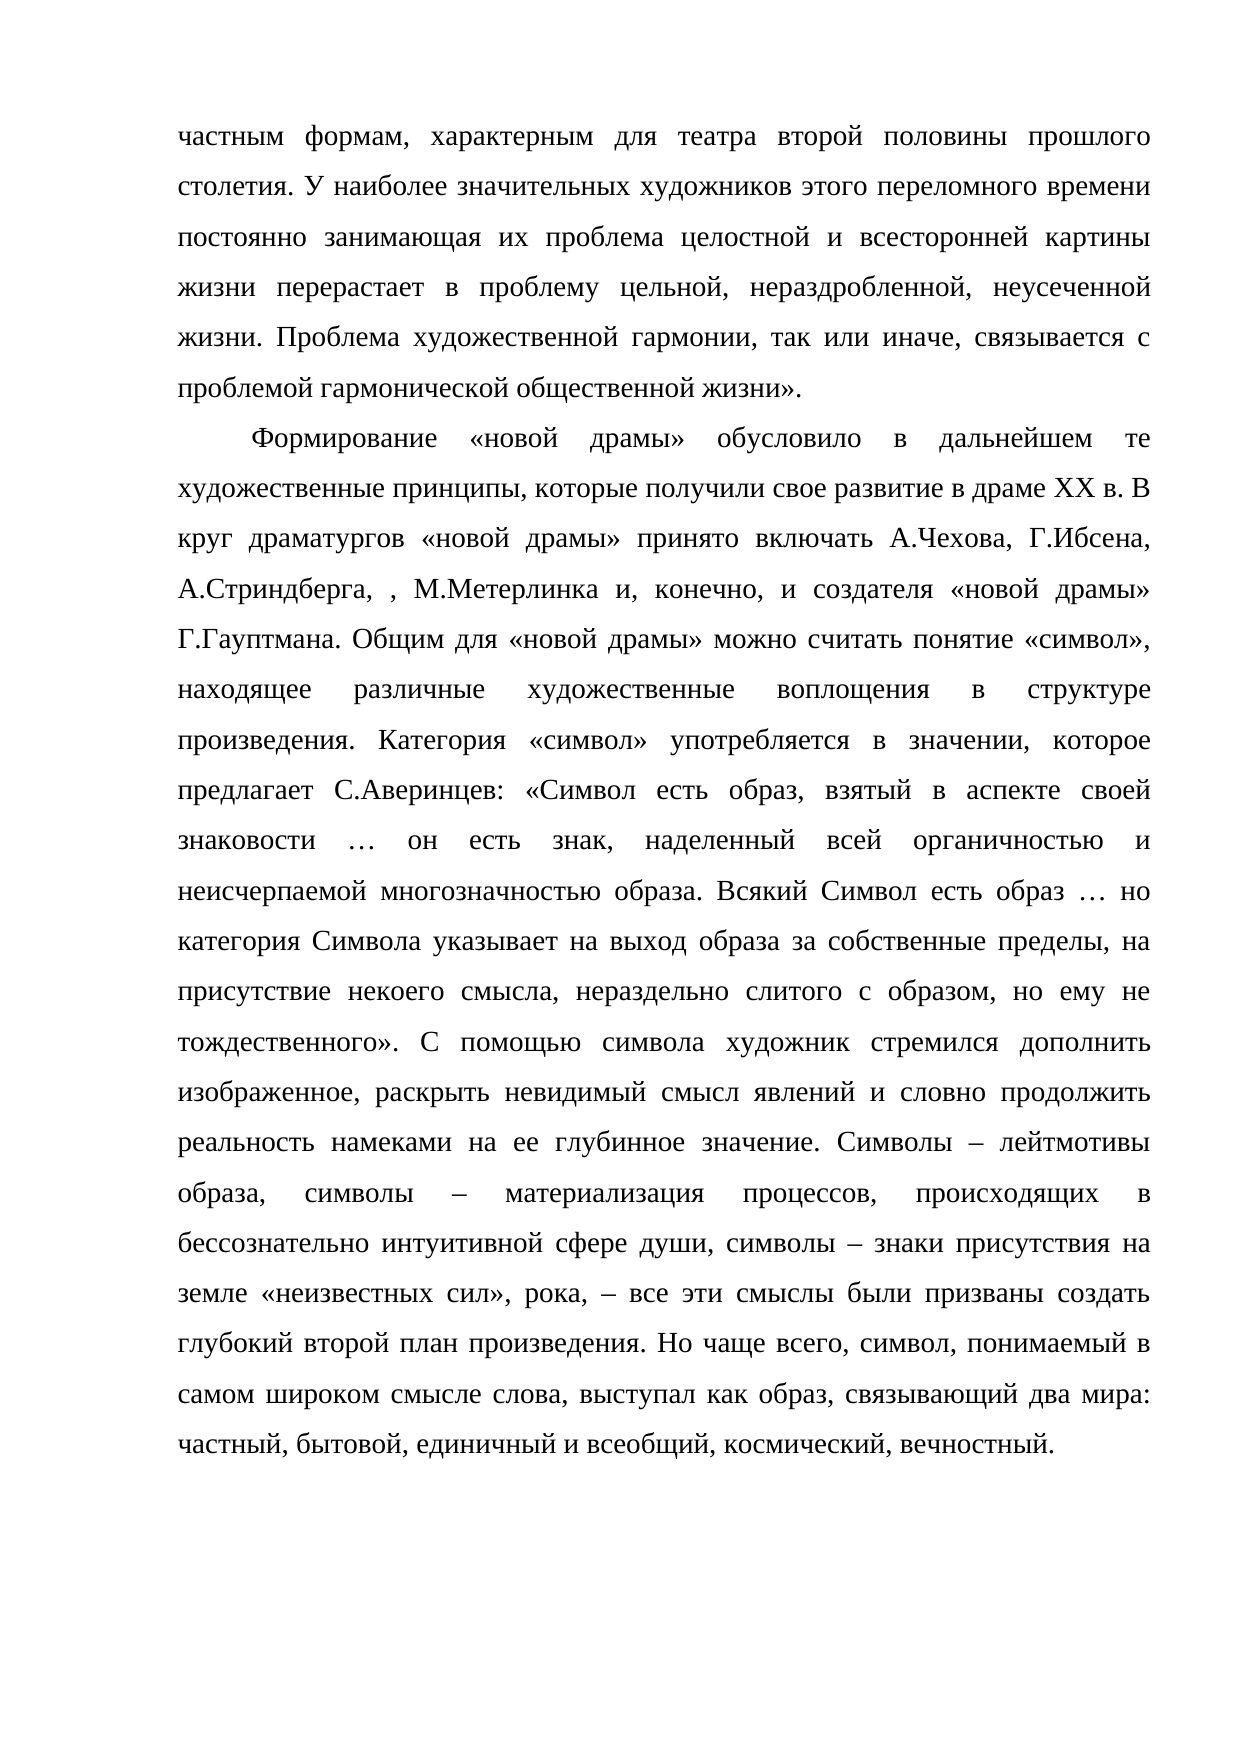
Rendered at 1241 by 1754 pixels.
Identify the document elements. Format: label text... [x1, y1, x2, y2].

text Формирование «новой драмы» обусловило в дальнейшем те художественные принципы, которые получили свое развитие в драме ХХ в. В круг драматургов «новой драмы» принято включать А.Чехова, Г.Ибсена, А.Стриндберга, , М.Метерлинка и, конечно, и создателя «новой драмы» Г.Гауптмана. Общим для «новой драмы» можно считать понятие «символ», находящее различные художественные воплощения в структуре произведения. Категория «символ» употребляется в значении, которое предлагает С.Аверинцев: «Символ есть образ, взятый в аспекте своей знаковости … он есть знак, наделенный всей органичностью и неисчерпаемой многозначностью образа. Всякий Символ есть образ … но категория Символа указывает на выход образа за собственные пределы, на присутствие некоего смысла, нераздельно слитого с образом, но ему не тождественного». С помощью символа художник стремился дополнить изображенное, раскрыть невидимый смысл явлений и словно продолжить реальность намеками на ее глубинное значение. Символы – лейтмотивы образа, символы – материализация процессов, происходящих в бессознательно интуитивной сфере души, символы – знаки присутствия на земле «неизвестных сил», рока, – все эти смыслы были призваны создать глубокий второй план произведения. Но чаще всего, символ, понимаемый в самом широком смысле слова, выступал как образ, связывающий два мира: частный, бытовой, единичный и всеобщий, космический, вечностный. [177, 420, 1152, 1460]
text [177, 118, 1152, 403]
